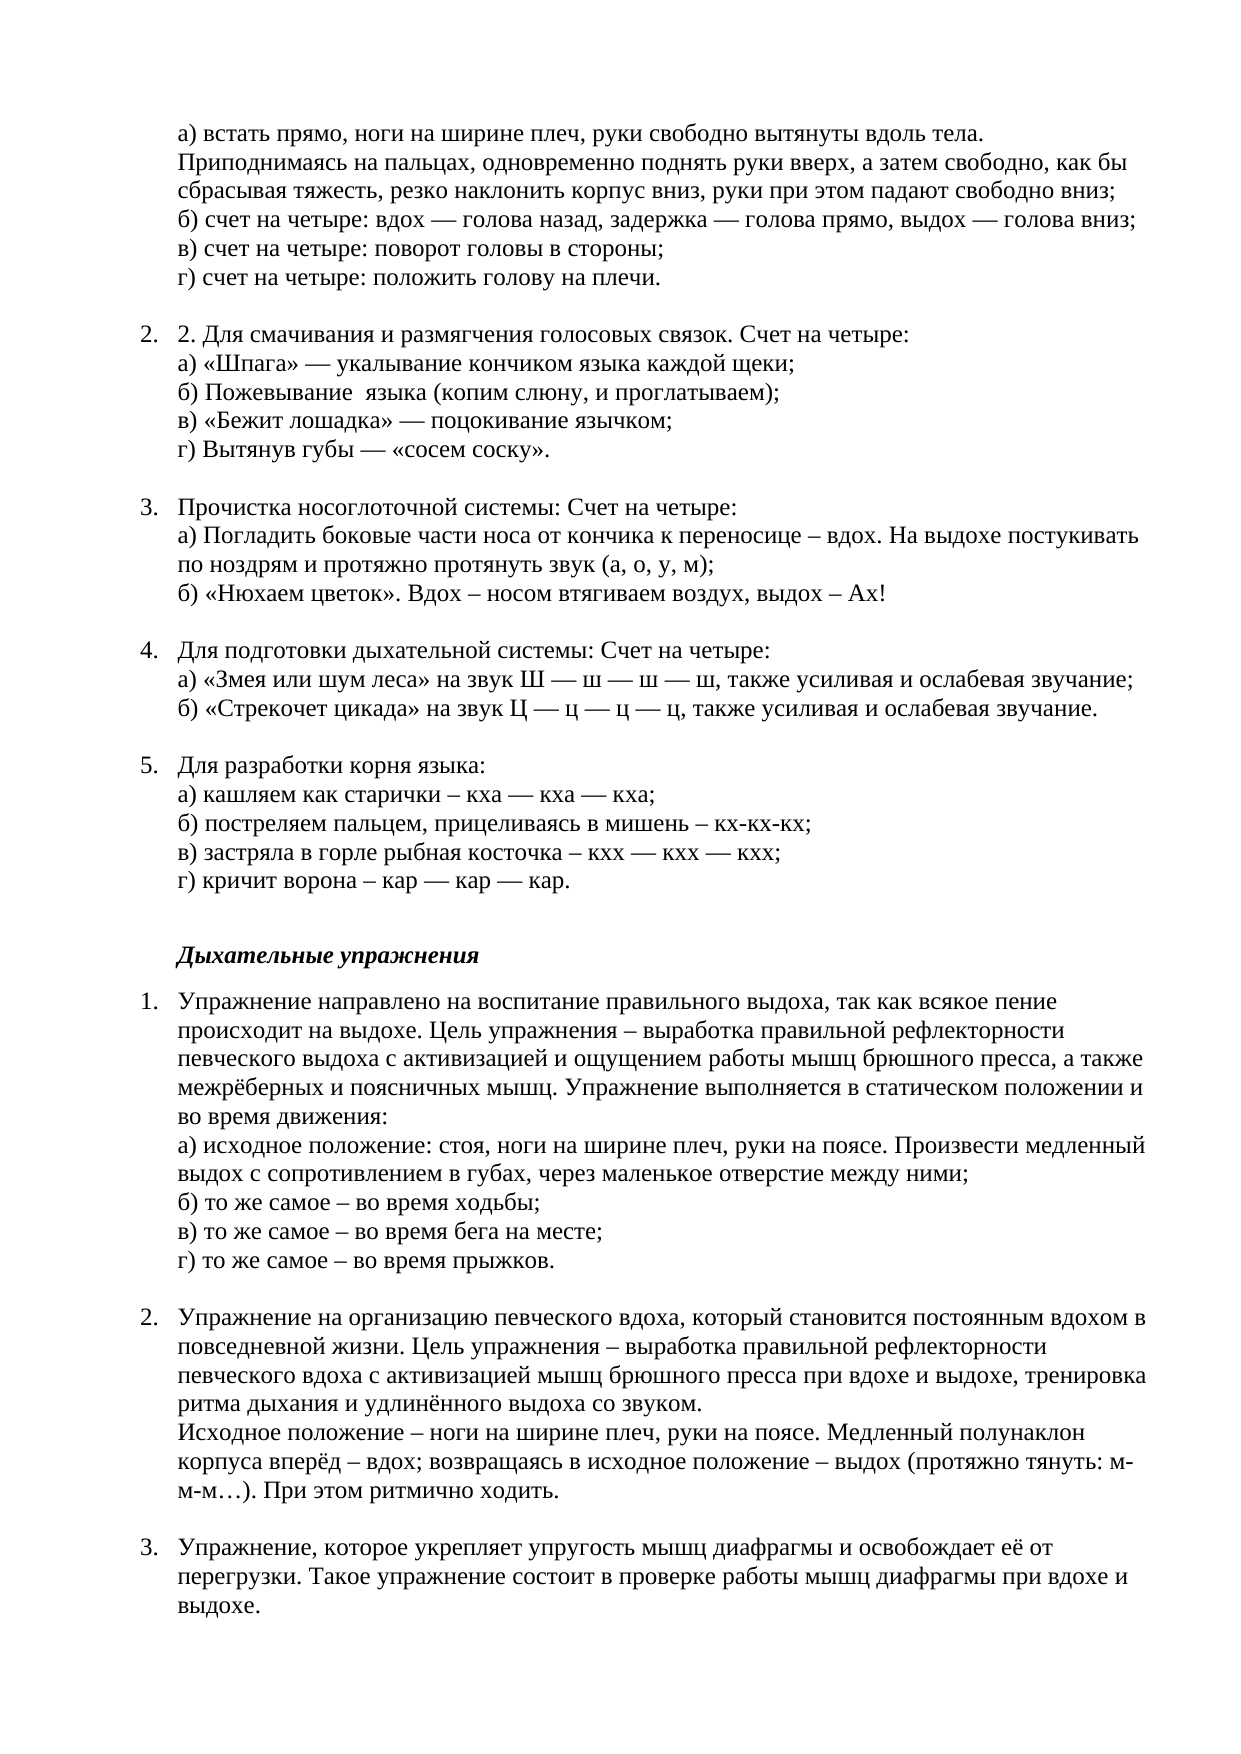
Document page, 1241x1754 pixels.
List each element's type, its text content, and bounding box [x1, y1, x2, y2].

list Для разработки корня языка: [140, 751, 1152, 779]
list Упражнение, которое укрепляет упругость мышц диафрагмы и освобождает её от перегрузки. Такое упражнение состоит в проверке работы мышц диафрагмы при вдохе и выдохе. [140, 1532, 1152, 1618]
text а) встать прямо, ноги на ширине плеч, руки свободно вытянуты вдоль тела. Приподнимаясь на пальцах, одновременно поднять руки вверх, а затем свободно, как бы сбрасывая тяжесть, резко наклонить корпус вниз, руки при этом падают свободно вниз; [177, 118, 1152, 204]
text а) «Змея или шум леса» на звук Ш — ш — ш — ш, также усиливая и ослабевая звучание; [177, 664, 1152, 693]
text а) кашляем как старички – кха — кха — кха; [177, 779, 1152, 808]
text б) постреляем пальцем, прицеливаясь в мишень – кх-кх-кх; [177, 808, 1152, 837]
text в) «Бежит лошадка» — поцокивание язычком; [177, 406, 1152, 434]
list Упражнение направлено на воспитание правильного выдоха, так как всякое пение происходит на выдохе. Цель упражнения – выработка правильной рефлекторности певческого выдоха с активизацией и ощущением работы мышц брюшного пресса, а также межрёберных и поясничных мышц. Упражнение выполняется в статическом положении и во время движения: [140, 986, 1152, 1130]
list Упражнение на организацию певческого вдоха, который становится постоянным вдохом в повседневной жизни. Цель упражнения – выработка правильной рефлекторности певческого вдоха с активизацией мышц брюшного пресса при вдохе и выдохе, тренировка ритма дыхания и удлинённого выдоха со звуком. [140, 1302, 1152, 1417]
text в) то же самое – во время бега на месте; [177, 1216, 1152, 1245]
text б) Пожевывание языка (копим слюну, и проглатываем); [177, 377, 1152, 406]
text в) застряла в горле рыбная косточка – кхх — кхх — кхх; [177, 837, 1152, 866]
text а) «Шпага» — укалывание кончиком языка каждой щеки; [177, 348, 1152, 377]
list Прочистка носоглоточной системы: Счет на четыре: [140, 492, 1152, 521]
text б) то же самое – во время ходьбы; [177, 1187, 1152, 1216]
text г) то же самое – во время прыжков. [177, 1245, 1152, 1273]
text г) Вытянув губы — «сосем соску». [177, 434, 1152, 463]
text а) Погладить боковые части носа от кончика к переносице – вдох. На выдохе постукивать по ноздрям и протяжно протянуть звук (а, о, у, м); [177, 521, 1152, 578]
text а) исходное положение: стоя, ноги на ширине плеч, руки на поясе. Произвести медленный выдох с сопротивлением в губах, через маленькое отверстие между ними; [177, 1130, 1152, 1187]
text в) счет на четыре: поворот головы в стороны; [177, 233, 1152, 262]
list Для подготовки дыхательной системы: Счет на четыре: [140, 636, 1152, 664]
text Дыхательные упражнения [177, 940, 1152, 969]
text Исходное положение – ноги на ширине плеч, руки на поясе. Медленный полунаклон корпуса вперёд – вдох; возвращаясь в исходное положение – выдох (протяжно тянуть: м-м-м…). При этом ритмично ходить. [177, 1417, 1152, 1503]
text б) «Нюхаем цветок». Вдох – носом втягиваем воздух, выдох – Ах! [177, 578, 1152, 607]
text б) «Стрекочет цикада» на звук Ц — ц — ц — ц, также усиливая и ослабевая звучание. [177, 693, 1152, 722]
text г) счет на четыре: положить голову на плечи. [177, 262, 1152, 291]
text г) кричит ворона – кар — кар — кар. [177, 866, 1152, 894]
list 2. Для смачивания и размягчения голосовых связок. Счет на четыре: [140, 319, 1152, 348]
text б) счет на четыре: вдох — голова назад, задержка — голова прямо, выдох — голова вниз; [177, 204, 1152, 233]
